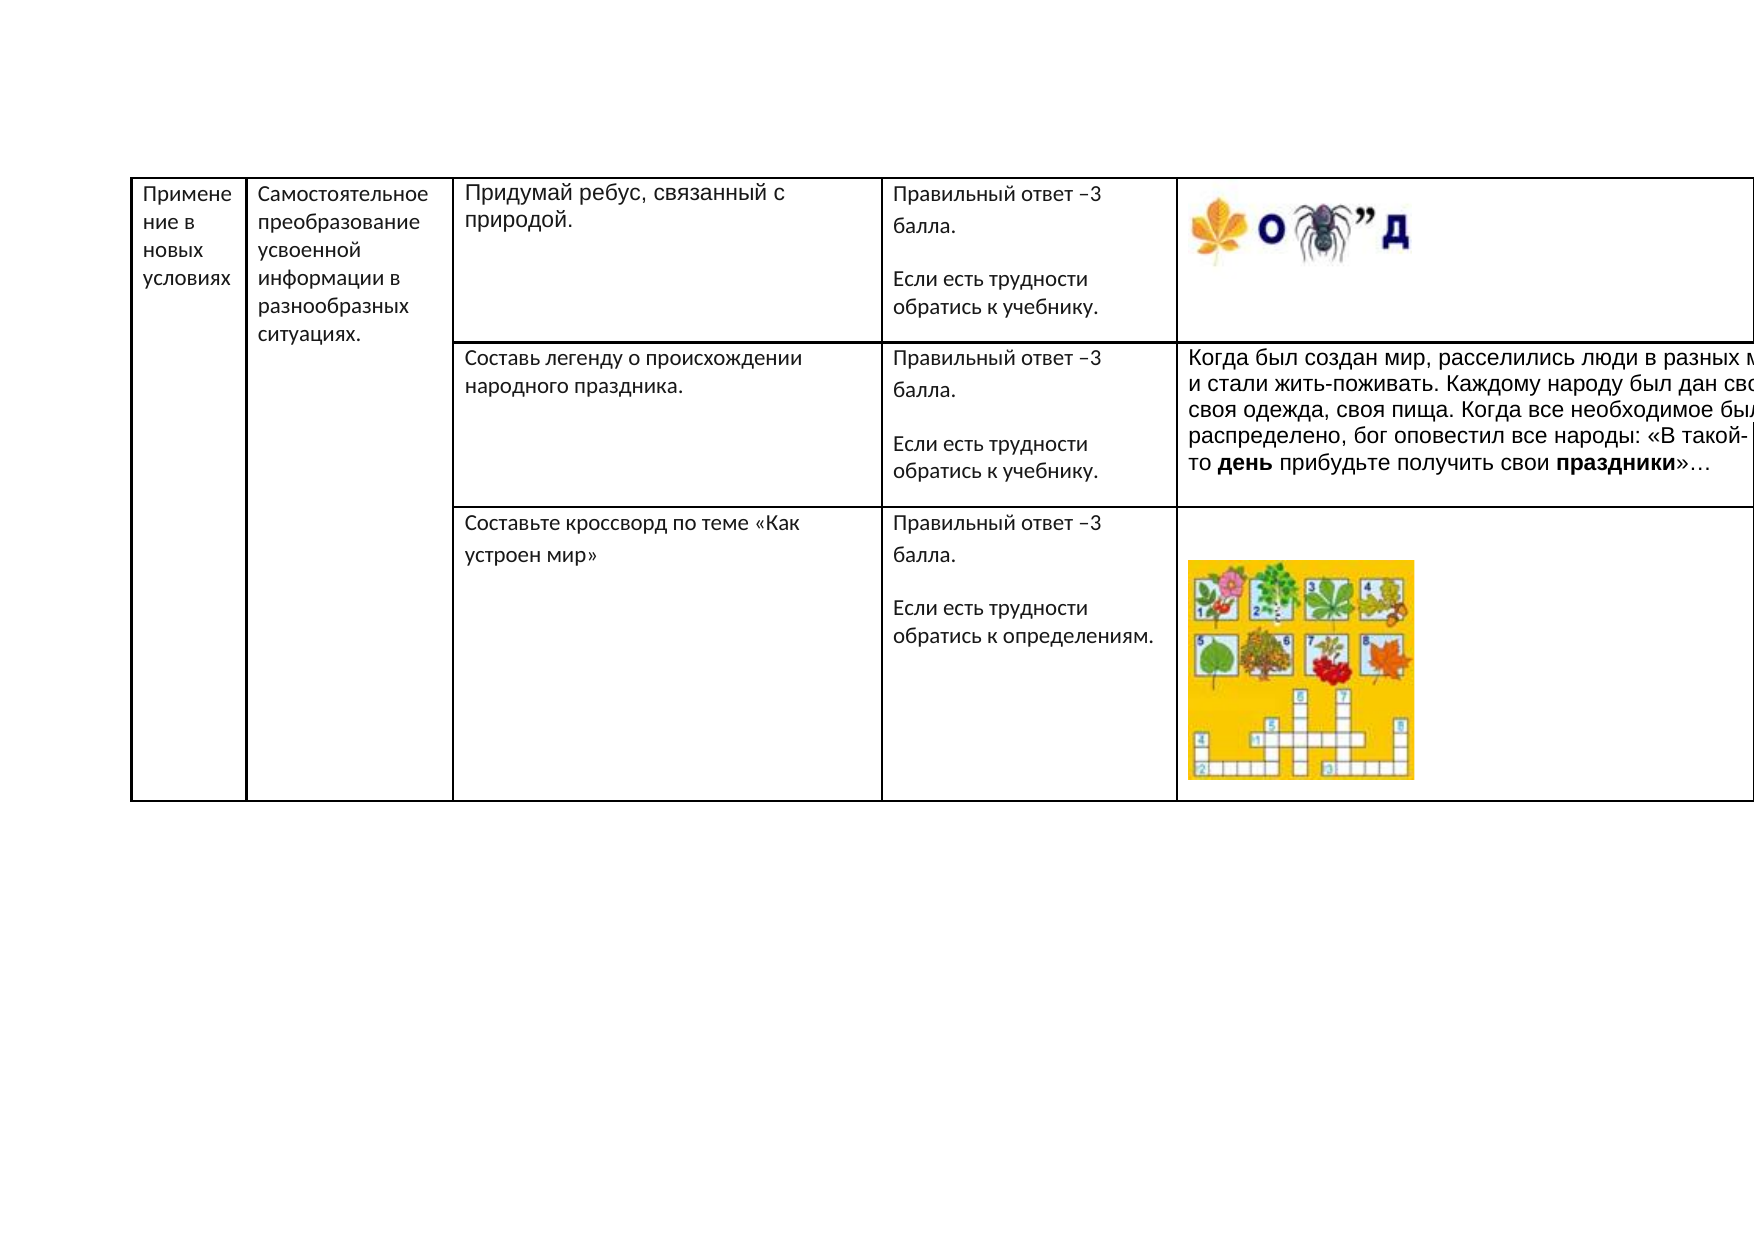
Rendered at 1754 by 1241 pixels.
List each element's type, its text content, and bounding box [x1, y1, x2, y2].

table_cell [1178, 179, 1753, 341]
picture [1188, 560, 1415, 780]
table_cell Составьте кроссворд по теме «Как устроен мир» [454, 508, 881, 800]
table_cell Когда был создан мир, расселились люди в разных местах и стали жить-поживать. Каждому народу был дан свой язык, своя одежда, своя пища. Когда все необходимое было уже распределено, бог оповестил все народы: «В такой-то день прибудьте получить свои праздники»… [1178, 344, 1753, 506]
table_cell [1178, 508, 1753, 800]
picture [1188, 179, 1412, 279]
table_cell Составь легенду о происхождении народного праздника. [454, 344, 881, 506]
table_cell Применение в новых условиях [133, 179, 245, 800]
table_cell Самостоятельное преобразование усвоенной информации в разнообразных ситуациях. [248, 179, 452, 800]
table_cell Придумай ребус, связанный с природой. [454, 179, 881, 341]
table_cell Правильный ответ –3 балла. Если есть трудности обратись к учебнику. [883, 179, 1176, 341]
table_cell Правильный ответ –3 балла. Если есть трудности обратись к определениям. [883, 508, 1176, 800]
table_cell Правильный ответ –3 балла. Если есть трудности обратись к учебнику. [883, 344, 1176, 506]
